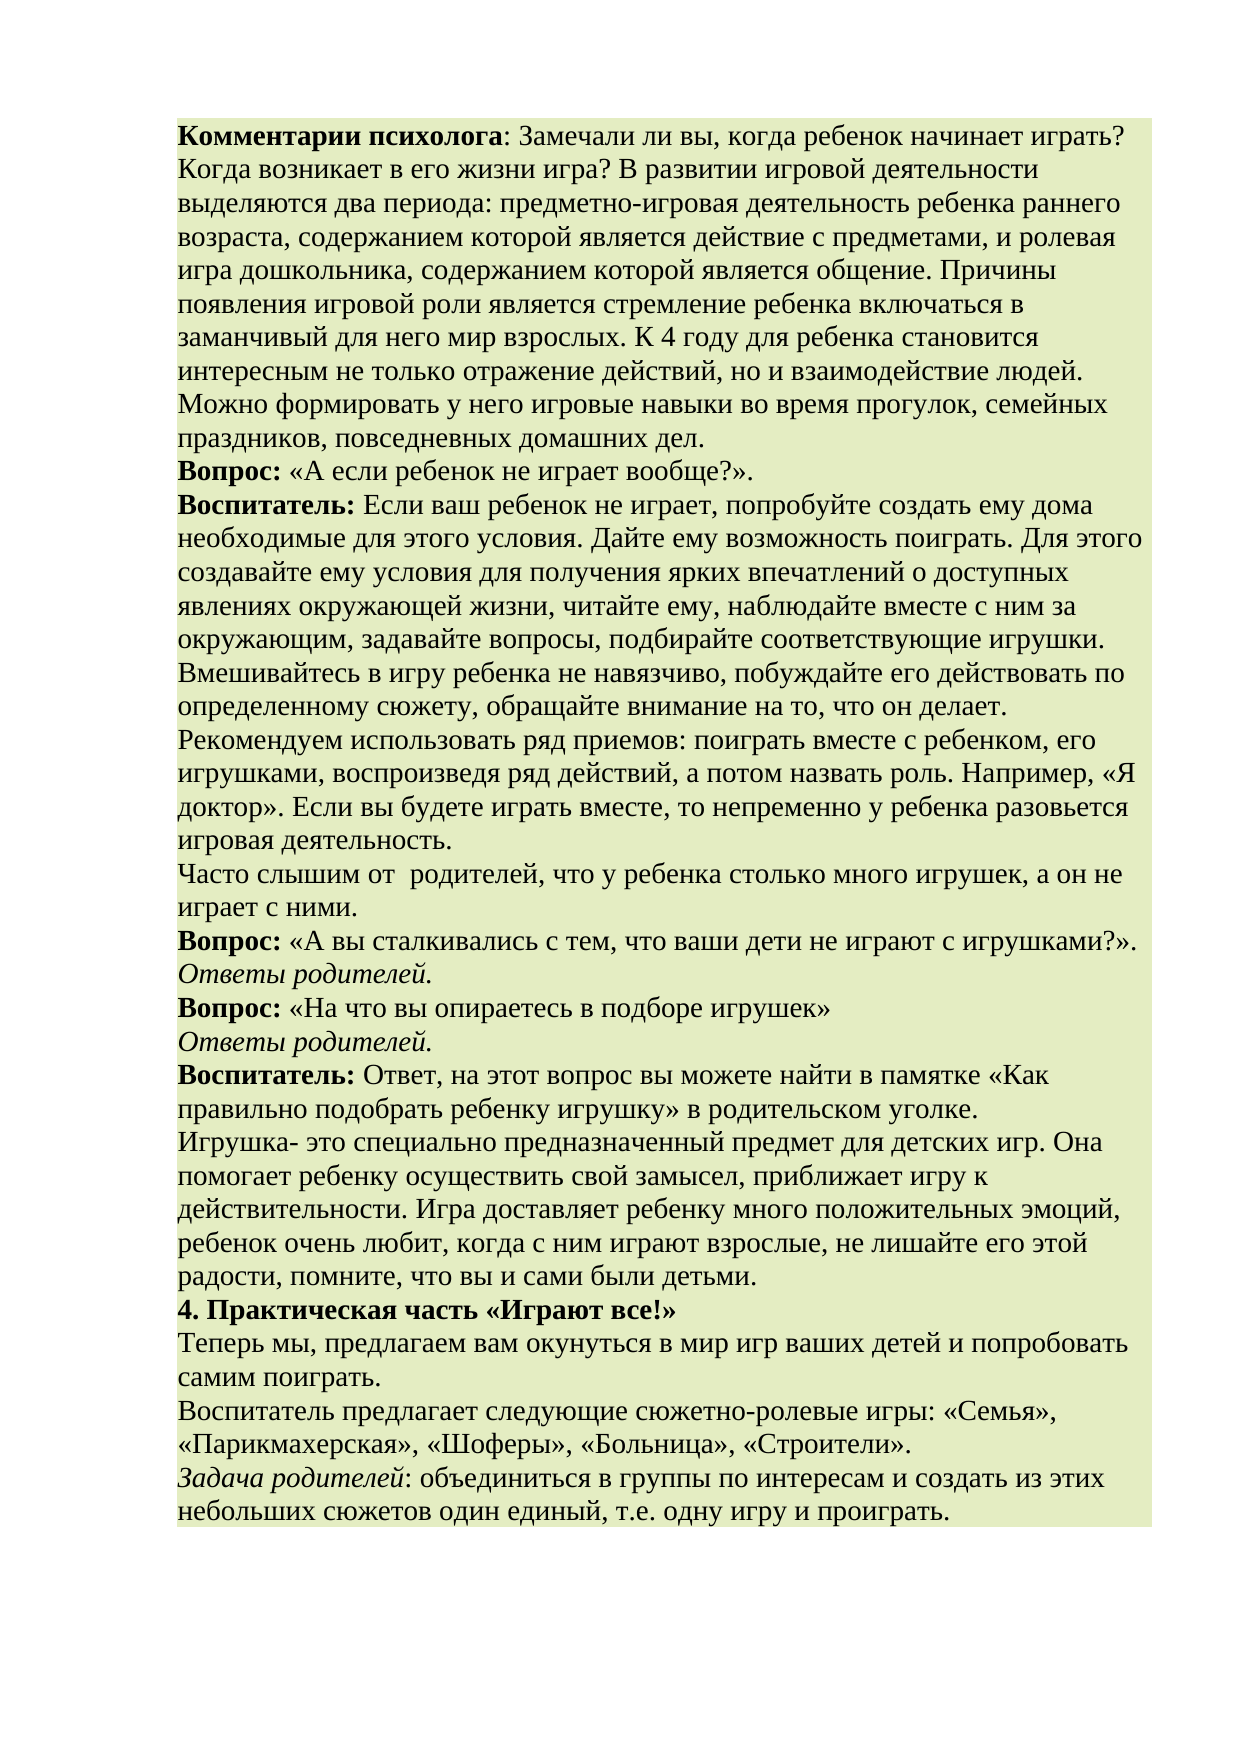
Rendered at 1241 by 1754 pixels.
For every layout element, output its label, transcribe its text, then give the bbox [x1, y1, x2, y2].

text Теперь мы, предлагаем вам окунуться в мир игр ваших детей и попробовать самим поиграть. [177, 1326, 1152, 1393]
text Воспитатель: Если ваш ребенок не играет, попробуйте создать ему дома необходимые для этого условия. Дайте ему возможность поиграть. Для этого создавайте ему условия для получения ярких впечатлений о доступных явлениях окружающей жизни, читайте ему, наблюдайте вместе с ним за окружающим, задавайте вопросы, подбирайте соответствующие игрушки. Вмешивайтесь в игру ребенка не навязчиво, побуждайте его действовать по определенному сюжету, обращайте внимание на то, что он делает. Рекомендуем использовать ряд приемов: поиграть вместе с ребенком, его игрушками, воспроизведя ряд действий, а потом назвать роль. Например, «Я доктор». Если вы будете играть вместе, то непременно у ребенка разовьется игровая деятельность. [177, 487, 1152, 856]
text Воспитатель: Ответ, на этот вопрос вы можете найти в памятке «Как правильно подобрать ребенку игрушку» в родительском уголке. [177, 1057, 1152, 1124]
text Вопрос: «А если ребенок не играет вообще?». [177, 453, 1152, 487]
text Задача родителей: объединиться в группы по интересам и создать из этих небольших сюжетов один единый, т.е. одну игру и проиграть. [177, 1460, 1152, 1527]
text Ответы родителей. [177, 957, 1152, 990]
text Воспитатель предлагает следующие сюжетно-ролевые игры: «Семья», «Парикмахерская», «Шоферы», «Больница», «Строители». [177, 1393, 1152, 1460]
text Вопрос: «На что вы опираетесь в подборе игрушек» [177, 990, 1152, 1024]
text Ответы родителей. [177, 1024, 1152, 1057]
text 4. Практическая часть «Играют все!» [177, 1292, 1152, 1326]
text Комментарии психолога: Замечали ли вы, когда ребенок начинает играть? Когда возникает в его жизни игра? В развитии игровой деятельности выделяются два периода: предметно-игровая деятельность ребенка раннего возраста, содержанием которой является действие с предметами, и ролевая игра дошкольника, содержанием которой является общение. Причины появления игровой роли является стремление ребенка включаться в заманчивый для него мир взрослых. К 4 году для ребенка становится интересным не только отражение действий, но и взаимодействие людей. Можно формировать у него игровые навыки во время прогулок, семейных праздников, повседневных домашних дел. [177, 118, 1152, 453]
text Игрушка- это специально предназначенный предмет для детских игр. Она помогает ребенку осуществить свой замысел, приближает игру к действительности. Игра доставляет ребенку много положительных эмоций, ребенок очень любит, когда с ним играют взрослые, не лишайте его этой радости, помните, что вы и сами были детьми. [177, 1124, 1152, 1292]
text Вопрос: «А вы сталкивались с тем, что ваши дети не играют с игрушками?». [177, 923, 1152, 957]
text Часто слышим от родителей, что у ребенка столько много игрушек, а он не играет с ними. [177, 856, 1152, 923]
